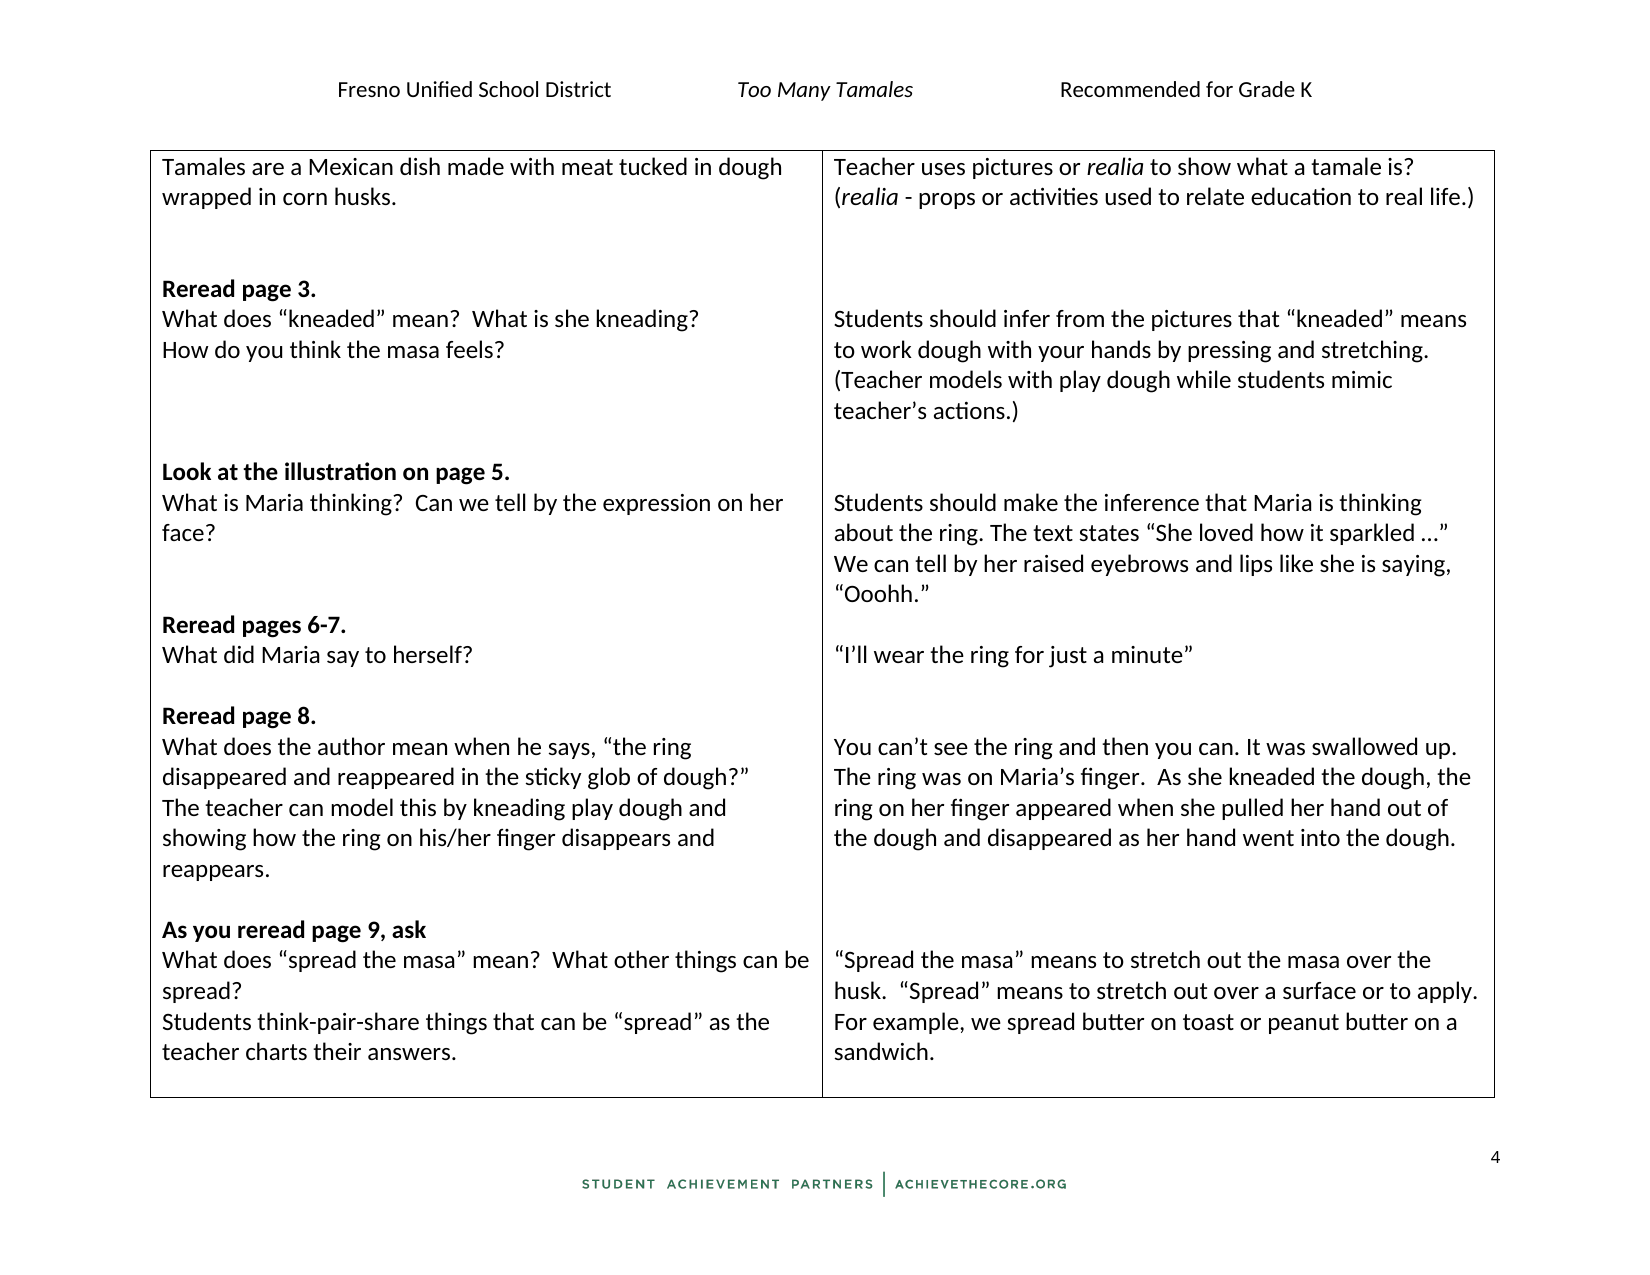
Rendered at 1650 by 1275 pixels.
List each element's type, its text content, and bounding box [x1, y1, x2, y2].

picture [571, 1168, 1079, 1200]
